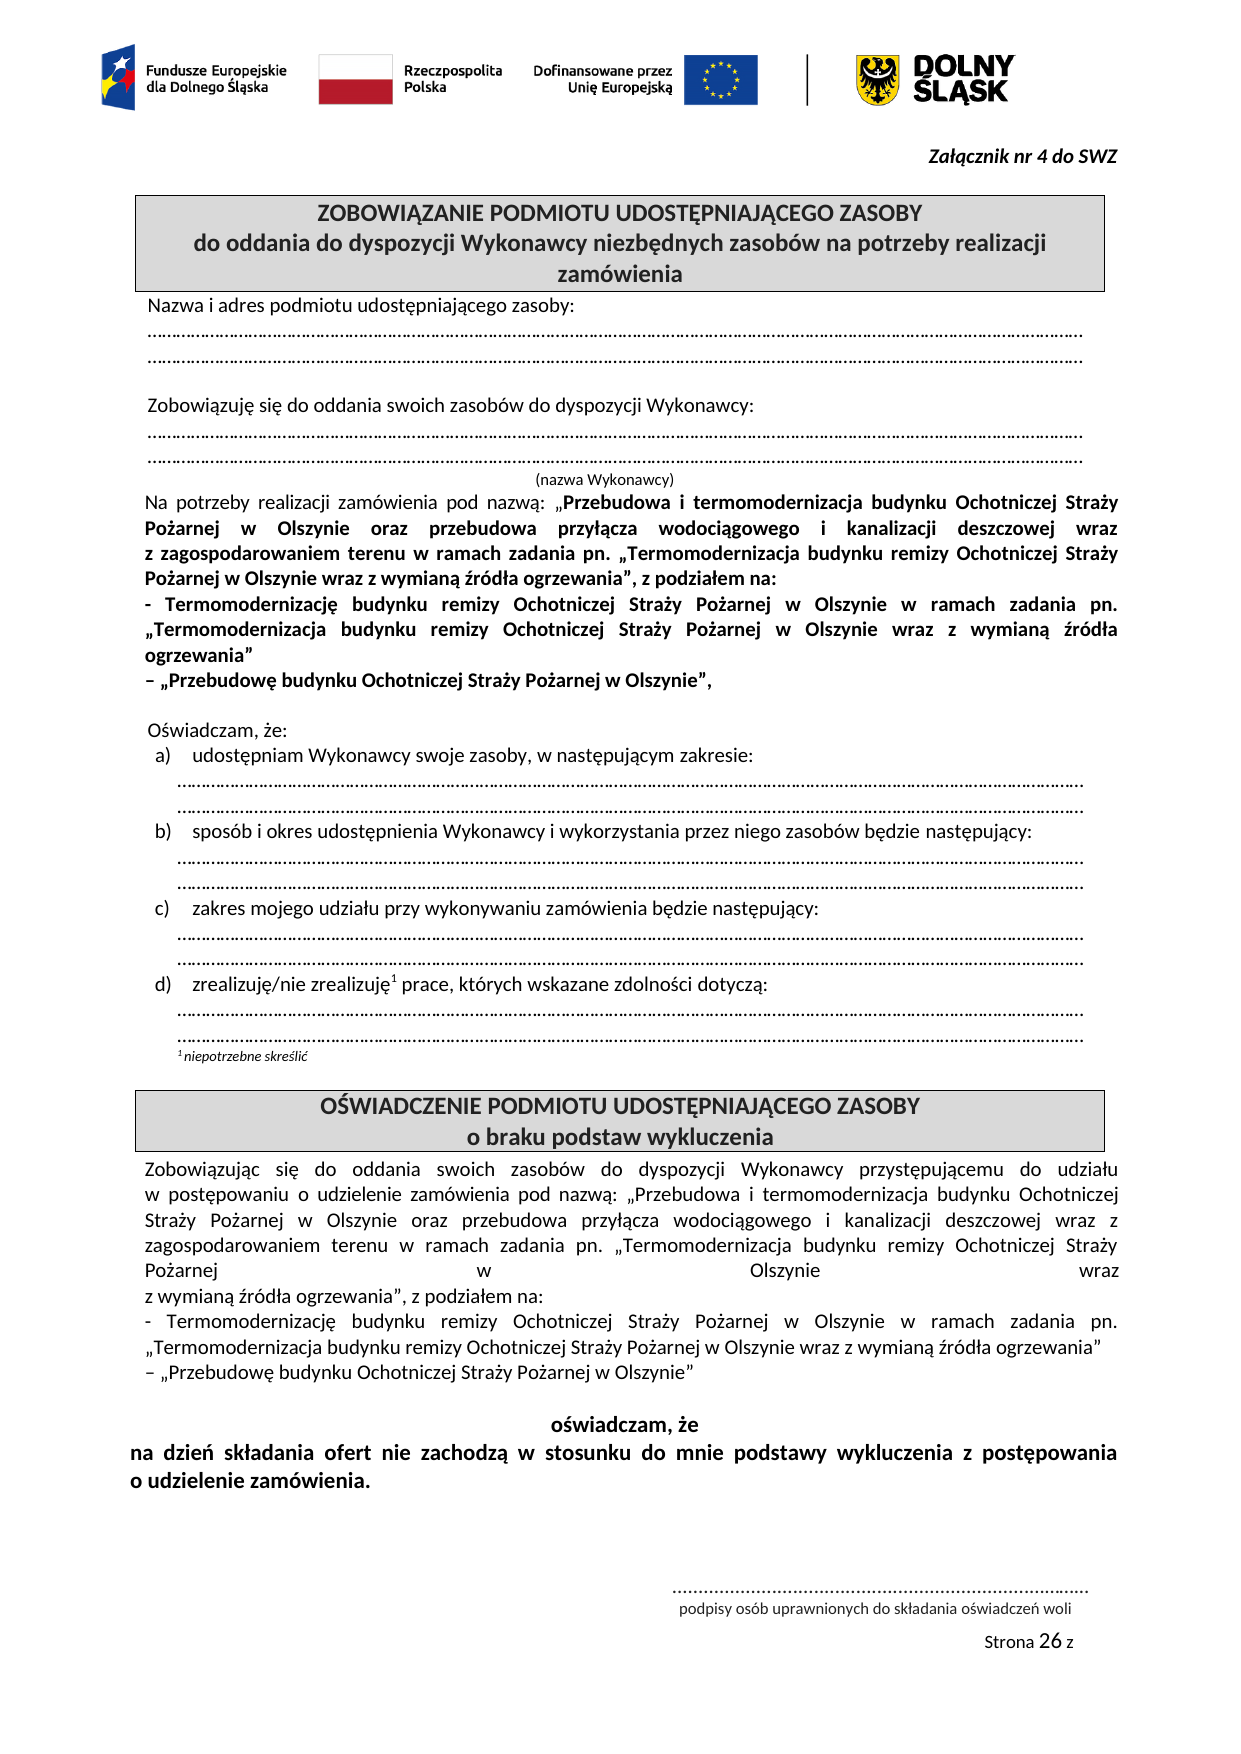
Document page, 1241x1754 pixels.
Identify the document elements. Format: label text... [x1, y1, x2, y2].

text ……………………………………………………………………………………………………………………………………………………………………… [177, 869, 1119, 895]
text Zobowiązując się do oddania swoich zasobów do dyspozycji Wykonawcy przystępującemu do udziału w postępowaniu o udzielenie zamówienia pod nazwą: „Przebudowa i termomodernizacja budynku Ochotniczej Straży Pożarnej w Olszynie oraz przebudowa przyłącza wodociągowego i kanalizacji deszczowej wraz z zagospodarowaniem terenu w ramach zadania pn. „Termomodernizacja budynku remizy Ochotniczej Straży Pożarnej w Olszynie wraz z wymianą źródła ogrzewania”, z podziałem na: [144, 1080, 1119, 1308]
text …………………………………………………………………………………………………………………………………………………………………………… [147, 343, 1119, 368]
list zrealizuję/nie zrealizuję1 prace, których wskazane zdolności dotyczą: [154, 971, 1119, 996]
text - Termomodernizację budynku remizy Ochotniczej Straży Pożarnej w Olszynie w ramach zadania pn. „Termomodernizacja budynku remizy Ochotniczej Straży Pożarnej w Olszynie wraz z wymianą źródła ogrzewania” [144, 591, 1119, 667]
list zakres mojego udziału przy wykonywaniu zamówienia będzie następujący: [154, 895, 1119, 920]
text ……………………………………………………………………………………………………………………………………………………………………… [177, 996, 1119, 1022]
text ……………………………………………………………………………………………………………………………………………………………………… [177, 946, 1119, 971]
text ……………………………………………………………………………………………………………………………………………………………………… [177, 1022, 1119, 1047]
text Na potrzeby realizacji zamówienia pod nazwą: „Przebudowa i termomodernizacja budynku Ochotniczej Straży Pożarnej w Olszynie oraz przebudowa przyłącza wodociągowego i kanalizacji deszczowej wraz z zagospodarowaniem terenu w ramach zadania pn. „Termomodernizacja budynku remizy Ochotniczej Straży Pożarnej w Olszynie wraz z wymianą źródła ogrzewania”, z podziałem na: [144, 489, 1119, 591]
text oświadczam, że [130, 1410, 1119, 1438]
text na dzień składania ofert nie zachodzą w stosunku do mnie podstawy wykluczenia z postępowania o udzielenie zamówienia. [130, 1438, 1119, 1494]
text ……………………………………………………………………………………………………………………………………………………………………… [177, 793, 1119, 818]
text …………………………………………………………………………………………………………………………………………………………………………… [147, 418, 1119, 443]
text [679, 1598, 1090, 1619]
text .......................................................................……... [147, 1573, 1119, 1598]
list udostępniam Wykonawcy swoje zasoby, w następującym zakresie: [155, 742, 1119, 768]
text …………………………………………………………………………………………………………………………………………………………………………… [147, 443, 1119, 469]
text (nazwa Wykonawcy) [147, 469, 1062, 489]
text …………………………………………………………………………………………………………………………………………………………………………… [147, 318, 1119, 343]
text – „Przebudowę budynku Ochotniczej Straży Pożarnej w Olszynie”, [144, 667, 1119, 693]
text Nazwa i adres podmiotu udostępniającego zasoby: [147, 184, 1119, 318]
text Zobowiązuję się do oddania swoich zasobów do dyspozycji Wykonawcy: [147, 393, 1119, 418]
text ……………………………………………………………………………………………………………………………………………………………………… [177, 844, 1119, 869]
text ……………………………………………………………………………………………………………………………………………………………………… [177, 768, 1119, 793]
picture [85, 28, 1031, 127]
list sposób i okres udostępnienia Wykonawcy i wykorzystania przez niego zasobów będzie następujący: [154, 818, 1119, 844]
text ……………………………………………………………………………………………………………………………………………………………………… [177, 920, 1119, 946]
text – „Przebudowę budynku Ochotniczej Straży Pożarnej w Olszynie” [144, 1359, 1119, 1385]
text Załącznik nr 4 do SWZ [85, 144, 1119, 169]
text 1 niepotrzebne skreślić [177, 1047, 1119, 1065]
text - Termomodernizację budynku remizy Ochotniczej Straży Pożarnej w Olszynie w ramach zadania pn. „Termomodernizacja budynku remizy Ochotniczej Straży Pożarnej w Olszynie wraz z wymianą źródła ogrzewania” [144, 1308, 1119, 1359]
text Oświadczam, że: [147, 717, 1119, 742]
